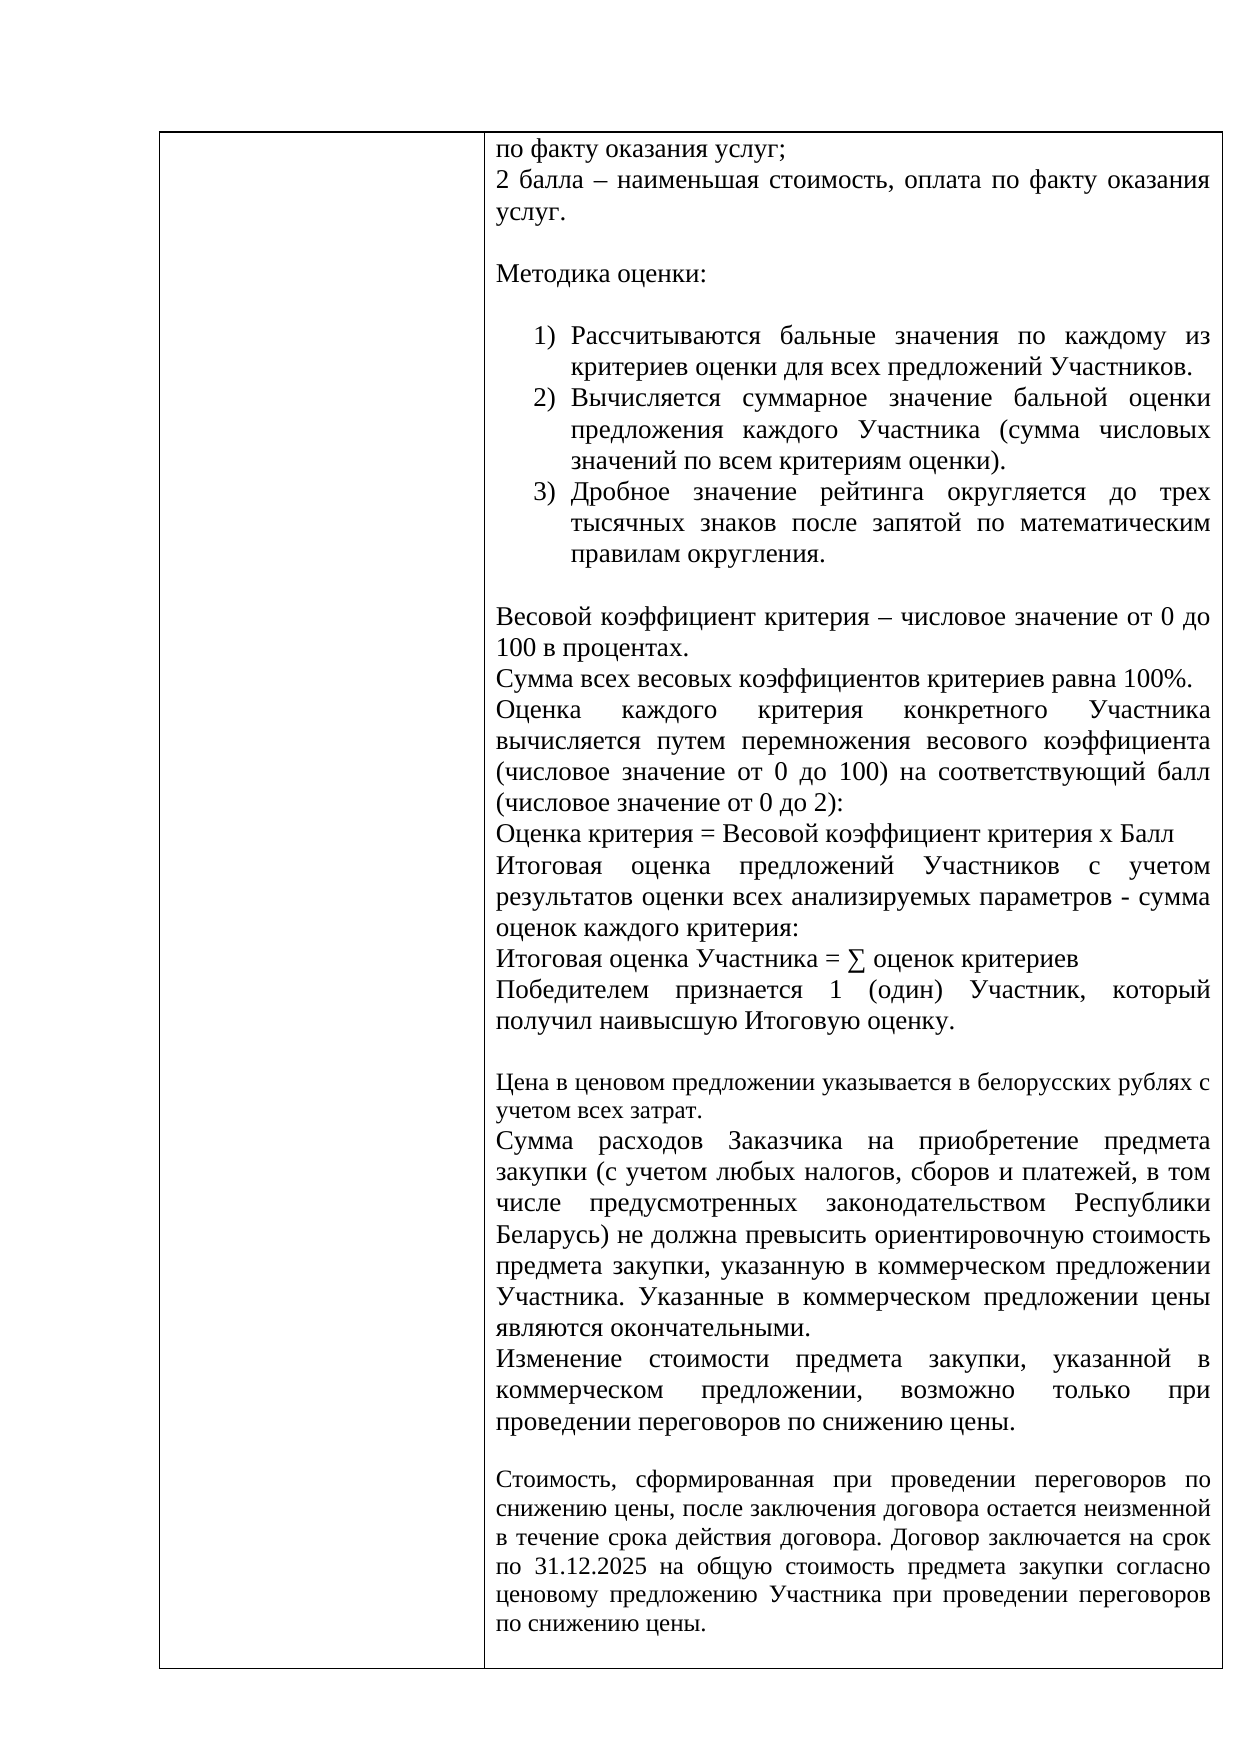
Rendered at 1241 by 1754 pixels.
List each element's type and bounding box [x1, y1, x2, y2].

table_cell [160, 133, 484, 1668]
table_cell [485, 133, 1222, 1668]
